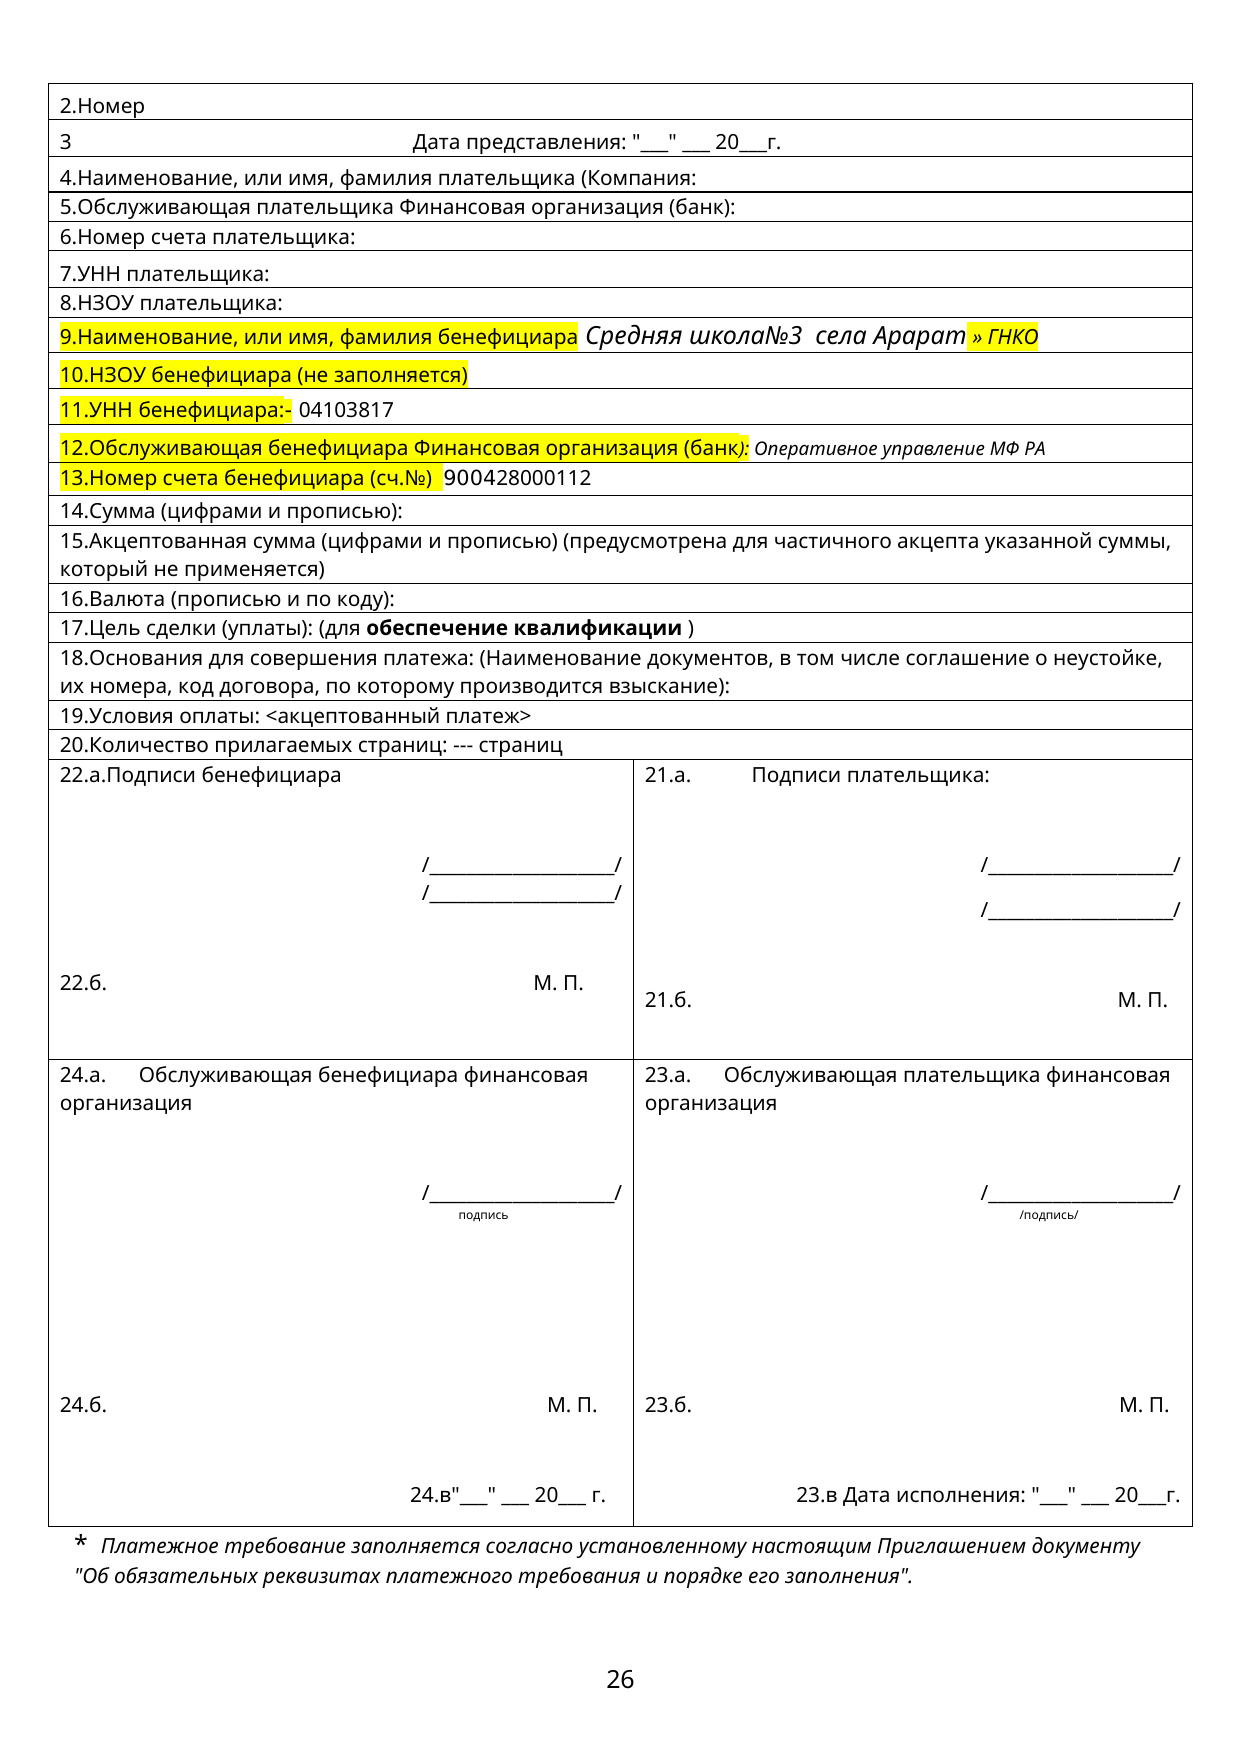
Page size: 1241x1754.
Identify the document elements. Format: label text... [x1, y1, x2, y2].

table_cell 16.Валюта (прописью и по коду): [49, 584, 1192, 612]
table_cell 9.Наименование, или имя, фамилия бенефициара Средняя школа№3 села Арарат » ГНКО [49, 318, 1192, 352]
table_cell 6.Номер счета плательщика: [49, 222, 1192, 250]
table_cell 2.Номер [49, 84, 1192, 119]
table_cell 13.Номер счета бенефициара (сч.№) 900428000112 [49, 463, 1192, 495]
table_cell 23.а. Обслуживающая плательщика финансовая организация /____________________/ /подпись/ [634, 1060, 1192, 1297]
table_cell 24.б. М. П. 24.в"___" ___ 20___ г. [49, 1297, 633, 1526]
table_cell 24.а. Обслуживающая бенефициара финансовая организация /____________________/ подпись [49, 1060, 633, 1297]
table_cell 12.Обслуживающая бенефициара Финансовая организация (банк): Оперативное управление МФ РА [49, 425, 1192, 462]
table_cell 17.Цель сделки (уплаты): (для обеспечение квалификации ) [49, 613, 1192, 642]
table_cell 5.Обслуживающая плательщика Финансовая организация (банк): [49, 193, 1192, 221]
table_cell 20.Количество прилагаемых страниц: --- страниц [49, 730, 1192, 759]
table_cell 4.Наименование, или имя, фамилия плательщика (Компания: [49, 157, 1192, 191]
table_cell 18.Основания для совершения платежа: (Наименование документов, в том числе соглашение о неустойке, их номера, код договора, по которому производится взыскание): [49, 643, 1192, 700]
table_cell 15.Акцептованная сумма (цифрами и прописью) (предусмотрена для частичного акцепта указанной суммы, который не применяется) [49, 526, 1192, 583]
table_cell 3 Дата представления: "___" ___ 20___г. [49, 120, 1192, 156]
table_cell 7.УНН плательщика: [49, 251, 1192, 287]
table_cell 19.Условия оплаты: <акцептованный платеж> [49, 701, 1192, 729]
text * Платежное требование заполняется согласно установленному настоящим Приглашением документу "Об обязательных реквизитах платежного требования и порядке его заполнения". [74, 1527, 1167, 1589]
table_cell 10.НЗОУ бенефициара (не заполняется) [49, 353, 1192, 388]
table_cell 8.НЗОУ плательщика: [49, 288, 1192, 317]
table_cell 23.б. М. П. 23.в Дата исполнения: "___" ___ 20___г. [634, 1297, 1192, 1526]
table_cell 22.а.Подписи бенефициара /____________________/ /____________________/ 22.б. М. П. [49, 760, 633, 1059]
table_cell 11.УНН бенефициара:- 04103817 [49, 389, 1192, 424]
table_cell 21.а. Подписи плательщика: /____________________/ /____________________/ 21.б. М. П. [634, 760, 1192, 1059]
table_cell 14.Сумма (цифрами и прописью): [49, 496, 1192, 525]
